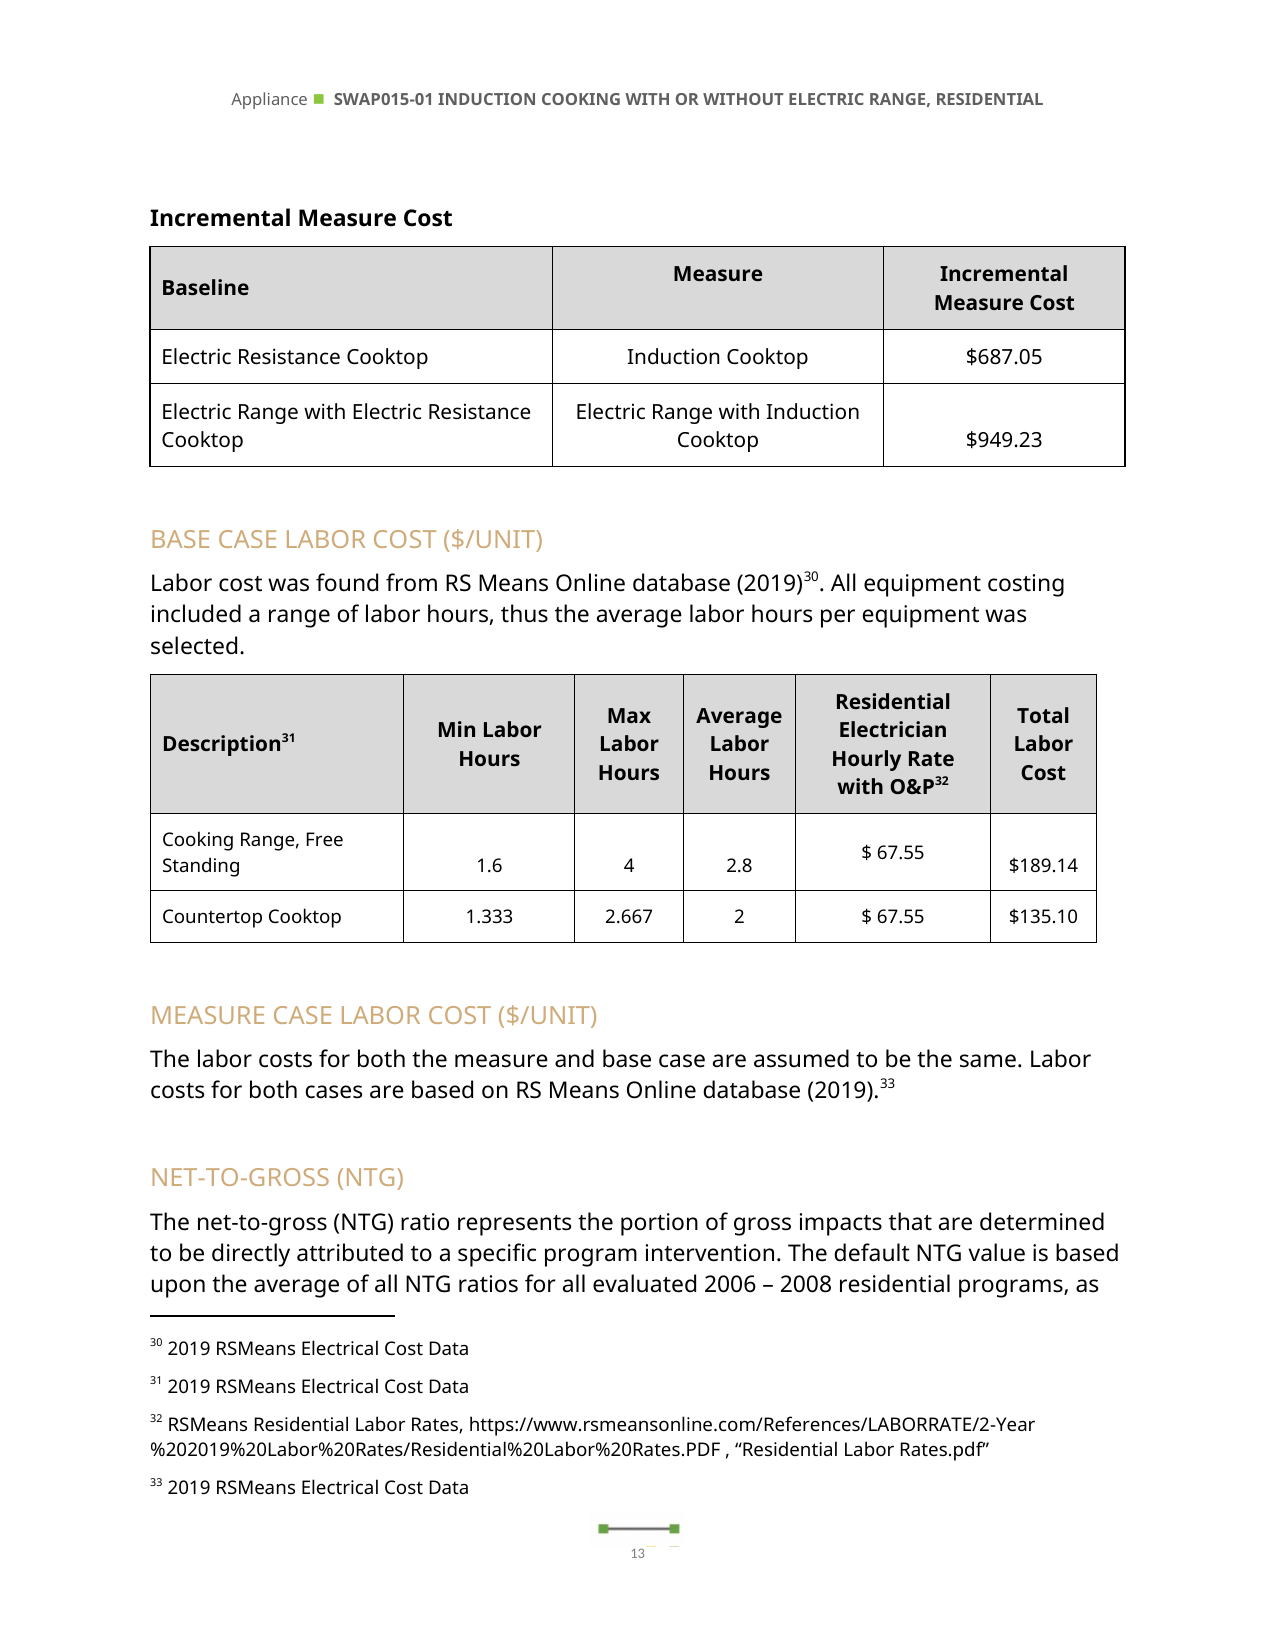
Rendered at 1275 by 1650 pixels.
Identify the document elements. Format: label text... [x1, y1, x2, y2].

table_cell $189.14 [991, 814, 1096, 890]
subtitle Measure Case Labor Cost ($/unit) [150, 999, 1125, 1030]
table_cell 1.6 [404, 814, 574, 890]
table_header Max Labor Hours [575, 675, 683, 813]
table_cell Induction Cooktop [553, 330, 883, 383]
table_cell Electric Resistance Cooktop [151, 330, 552, 383]
table_cell 2 [684, 891, 795, 942]
table_cell $ 67.55 [796, 891, 990, 942]
table_cell $687.05 [884, 330, 1124, 383]
table_header Description [151, 675, 403, 813]
table_header Min Labor Hours [404, 675, 574, 813]
subtitle Base Case Labor Cost ($/unit) [150, 523, 1125, 555]
table_header Measure [553, 247, 883, 329]
table_cell 4 [575, 814, 683, 890]
text Labor cost was found from RS Means Online database (2019). All equipment costing included a range of labor hours, thus the average labor hours per equipment was selected. [150, 567, 1125, 661]
picture [589, 1512, 684, 1547]
text The labor costs for both the measure and base case are assumed to be the same. Labor costs for both cases are based on RS Means Online database (2019). [150, 1043, 1125, 1105]
table_cell Electric Range with Induction Cooktop [553, 384, 883, 466]
text Incremental Measure Cost [150, 202, 1125, 233]
table_cell Electric Range with Electric Resistance Cooktop [151, 384, 552, 466]
table_cell Cooking Range, Free Standing [151, 814, 403, 890]
table_header Total Labor Cost [991, 675, 1096, 813]
table_cell 1.333 [404, 891, 574, 942]
table_header Residential Electrician Hourly Rate with O&P [796, 675, 990, 813]
table_cell $949.23 [884, 384, 1124, 466]
table_cell 2.667 [575, 891, 683, 942]
table_header Baseline [151, 247, 552, 329]
table_cell Countertop Cooktop [151, 891, 403, 942]
table_header Average Labor Hours [684, 675, 795, 813]
table_cell $135.10 [991, 891, 1096, 942]
subtitle Net-to-Gross (NTG) [150, 1162, 1125, 1193]
table_header Incremental Measure Cost [884, 247, 1124, 329]
table_cell 2.8 [684, 814, 795, 890]
table_cell $ 67.55 [796, 814, 990, 890]
